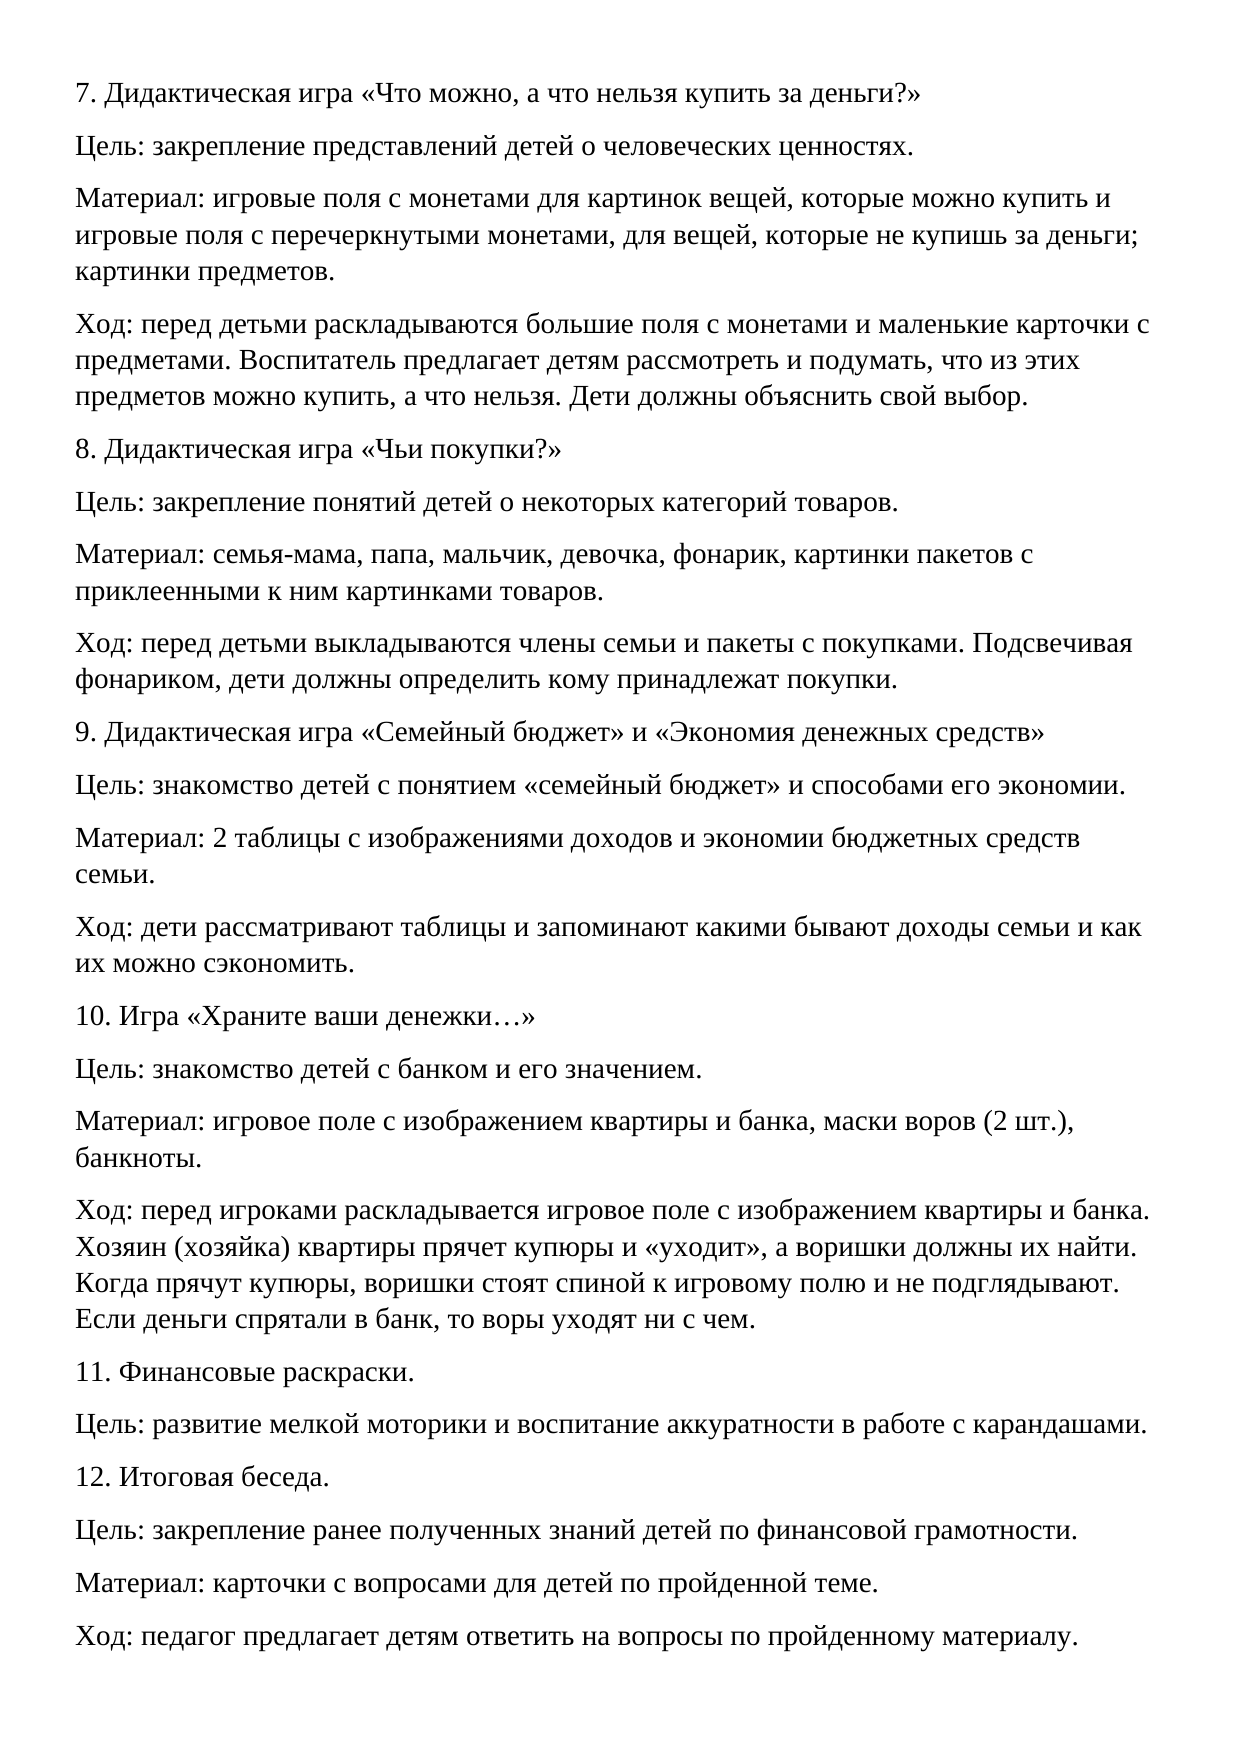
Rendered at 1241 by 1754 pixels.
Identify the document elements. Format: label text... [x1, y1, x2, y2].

text Ход: перед игроками раскладывается игровое поле с изображением квартиры и банка. Хозяин (хозяйка) квартиры прячет купюры и «уходит», а воришки должны их найти. Когда прячут купюры, воришки стоят спиной к игровому полю и не подглядывают. Если деньги спрятали в банк, то воры уходят ни с чем. [75, 1192, 1165, 1334]
text 12. Итоговая беседа. [75, 1459, 1165, 1493]
text Цель: знакомство детей с банком и его значением. [75, 1051, 1165, 1084]
text 8. Дидактическая игра «Чьи покупки?» [75, 431, 1165, 464]
text Материал: 2 таблицы с изображениями доходов и экономии бюджетных средств семьи. [75, 820, 1165, 890]
text Ход: перед детьми раскладываются большие поля с монетами и маленькие карточки с предметами. Воспитатель предлагает детям рассмотреть и подумать, что из этих предметов можно купить, а что нельзя. Дети должны объяснить свой выбор. [75, 306, 1165, 412]
text Ход: перед детьми выкладываются члены семьи и пакеты с покупками. Подсвечивая фонариком, дети должны определить кому принадлежат покупки. [75, 625, 1165, 695]
text Ход: дети рассматривают таблицы и запоминают какими бывают доходы семьи и как их можно сэкономить. [75, 909, 1165, 979]
text Цель: закрепление ранее полученных знаний детей по финансовой грамотности. [75, 1512, 1165, 1546]
text Ход: педагог предлагает детям ответить на вопросы по пройденному материалу. [75, 1618, 1165, 1651]
text 10. Игра «Храните ваши денежки…» [75, 998, 1165, 1031]
text Материал: карточки с вопросами для детей по пройденной теме. [75, 1565, 1165, 1598]
text Цель: закрепление представлений детей о человеческих ценностях. [75, 128, 1165, 161]
text Материал: игровые поля с монетами для картинок вещей, которые можно купить и игровые поля с перечеркнутыми монетами, для вещей, которые не купишь за деньги; картинки предметов. [75, 181, 1165, 286]
text 9. Дидактическая игра «Семейный бюджет» и «Экономия денежных средств» [75, 714, 1165, 748]
text Цель: знакомство детей с понятием «семейный бюджет» и способами его экономии. [75, 767, 1165, 801]
text Цель: развитие мелкой моторики и воспитание аккуратности в работе с карандашами. [75, 1407, 1165, 1440]
text Цель: закрепление понятий детей о некоторых категорий товаров. [75, 484, 1165, 517]
text 11. Финансовые раскраски. [75, 1354, 1165, 1387]
text Материал: семья-мама, папа, мальчик, девочка, фонарик, картинки пакетов с приклеенными к ним картинками товаров. [75, 536, 1165, 606]
text Материал: игровое поле с изображением квартиры и банка, маски воров (2 шт.), банкноты. [75, 1103, 1165, 1173]
text 7. Дидактическая игра «Что можно, а что нельзя купить за деньги?» [75, 75, 1165, 108]
